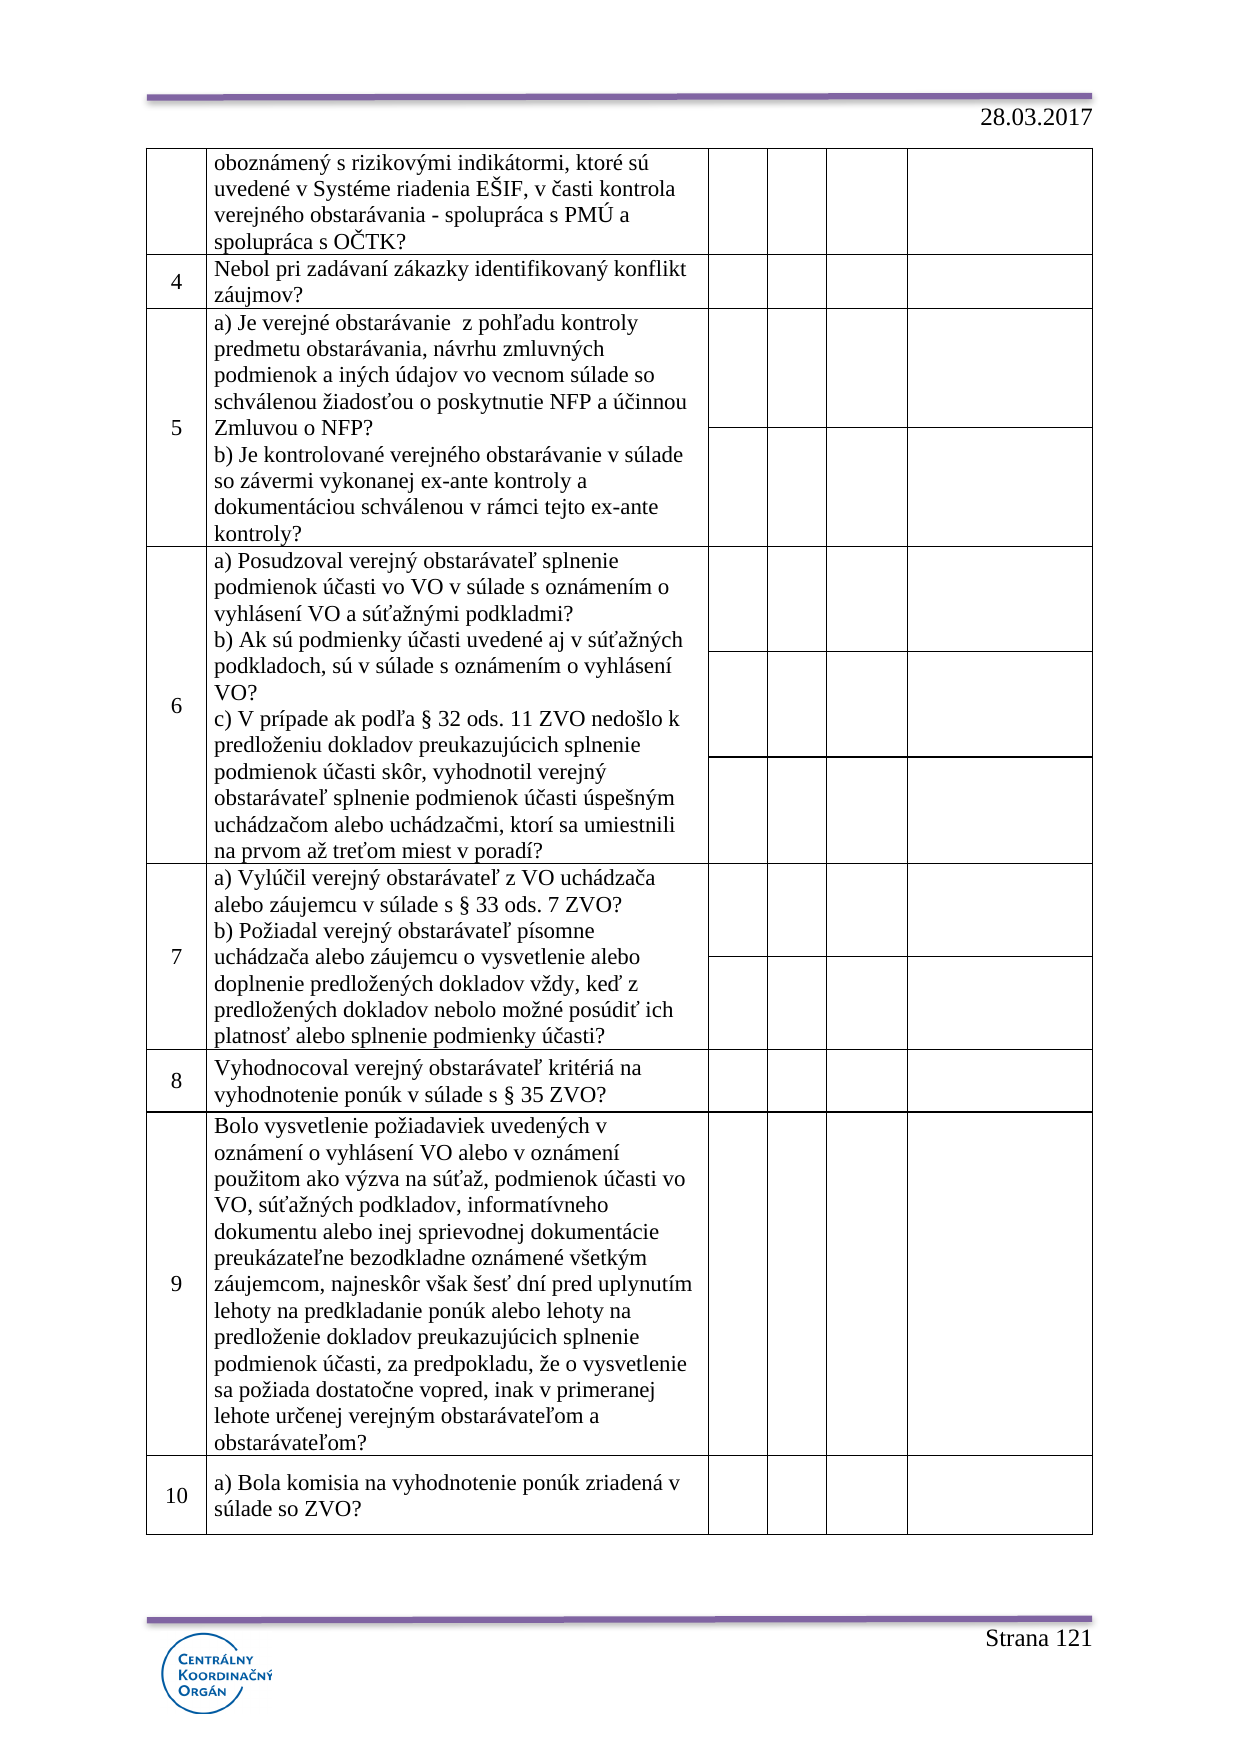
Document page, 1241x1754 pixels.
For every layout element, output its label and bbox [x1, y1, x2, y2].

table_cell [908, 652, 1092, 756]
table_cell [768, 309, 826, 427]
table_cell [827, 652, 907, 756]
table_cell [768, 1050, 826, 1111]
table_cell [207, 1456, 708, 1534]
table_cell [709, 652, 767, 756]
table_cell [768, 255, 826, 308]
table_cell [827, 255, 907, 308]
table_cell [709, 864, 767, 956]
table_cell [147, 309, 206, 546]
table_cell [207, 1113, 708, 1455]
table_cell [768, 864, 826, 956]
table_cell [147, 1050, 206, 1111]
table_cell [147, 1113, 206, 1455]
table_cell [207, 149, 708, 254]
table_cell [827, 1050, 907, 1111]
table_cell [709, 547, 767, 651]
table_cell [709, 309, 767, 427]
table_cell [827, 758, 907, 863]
picture [159, 1631, 272, 1713]
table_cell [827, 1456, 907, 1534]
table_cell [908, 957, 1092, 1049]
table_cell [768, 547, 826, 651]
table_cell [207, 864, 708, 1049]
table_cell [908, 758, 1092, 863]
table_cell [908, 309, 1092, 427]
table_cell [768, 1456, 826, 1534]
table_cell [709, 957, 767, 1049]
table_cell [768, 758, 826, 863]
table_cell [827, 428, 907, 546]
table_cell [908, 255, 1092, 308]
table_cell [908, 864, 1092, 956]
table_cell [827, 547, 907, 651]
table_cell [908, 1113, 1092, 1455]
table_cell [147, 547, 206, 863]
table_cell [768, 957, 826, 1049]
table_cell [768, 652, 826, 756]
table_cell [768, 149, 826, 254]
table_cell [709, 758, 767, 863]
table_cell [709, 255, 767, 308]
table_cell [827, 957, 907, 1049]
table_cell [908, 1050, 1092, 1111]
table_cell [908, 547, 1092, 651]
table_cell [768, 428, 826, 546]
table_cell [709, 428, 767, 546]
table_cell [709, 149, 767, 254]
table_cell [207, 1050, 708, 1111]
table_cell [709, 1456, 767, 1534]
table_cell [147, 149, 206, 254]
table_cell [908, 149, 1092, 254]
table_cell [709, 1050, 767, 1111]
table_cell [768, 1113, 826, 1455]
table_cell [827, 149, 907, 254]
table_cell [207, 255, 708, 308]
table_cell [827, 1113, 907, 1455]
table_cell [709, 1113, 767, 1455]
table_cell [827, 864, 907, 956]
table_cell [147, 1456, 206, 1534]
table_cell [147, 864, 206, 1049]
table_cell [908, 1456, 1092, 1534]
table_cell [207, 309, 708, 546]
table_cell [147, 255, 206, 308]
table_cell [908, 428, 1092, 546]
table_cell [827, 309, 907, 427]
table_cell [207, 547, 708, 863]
